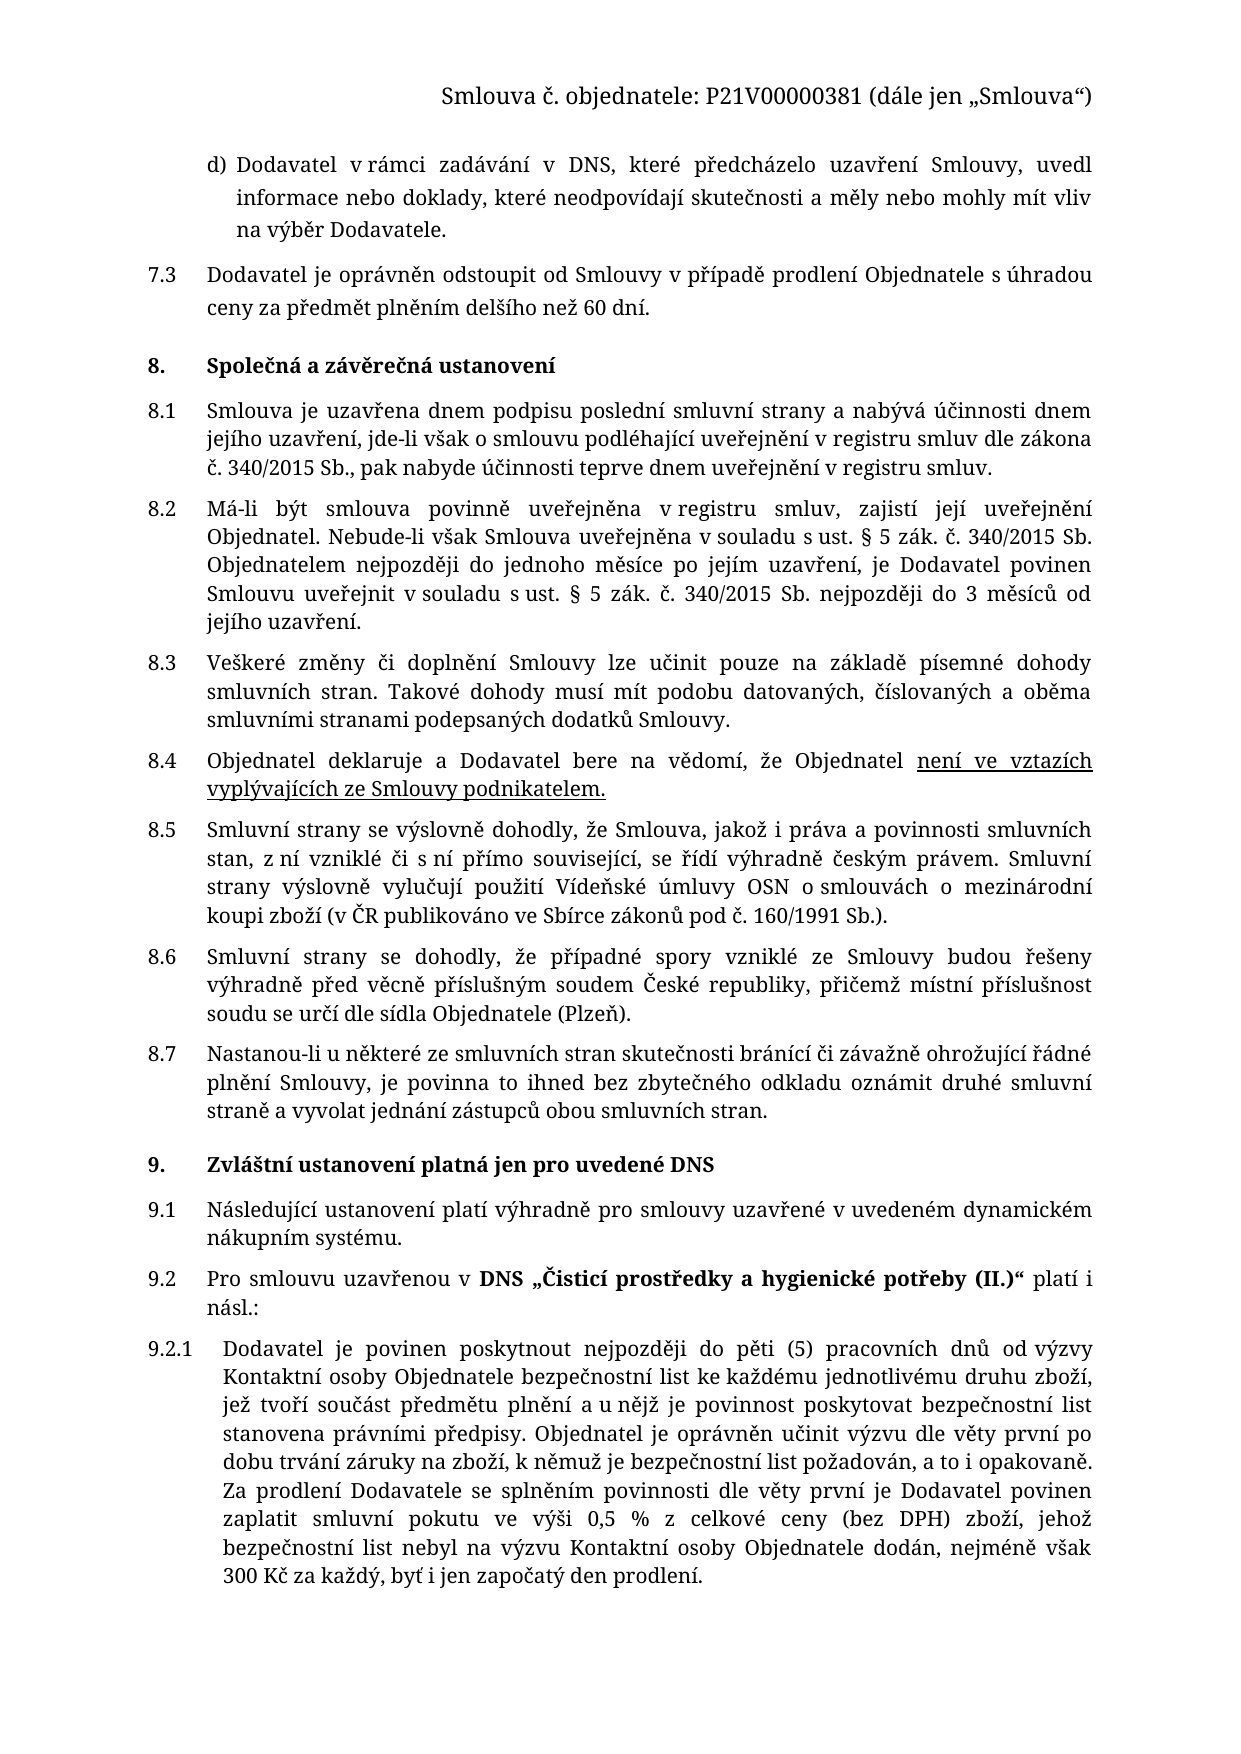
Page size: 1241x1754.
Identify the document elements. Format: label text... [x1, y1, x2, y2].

list Smluvní strany se dohodly, že případné spory vzniklé ze Smlouvy budou řešeny výhradně před věcně příslušným soudem České republiky, přičemž místní příslušnost soudu se určí dle sídla Objednatele (Plzeň). [148, 942, 1093, 1027]
list Má-li být smlouva povinně uveřejněna v registru smluv, zajistí její uveřejnění Objednatel. Nebude-li však Smlouva uveřejněna v souladu s ust. § 5 zák. č. 340/2015 Sb. Objednatelem nejpozději do jednoho měsíce po jejím uzavření, je Dodavatel povinen Smlouvu uveřejnit v souladu s ust. § 5 zák. č. 340/2015 Sb. nejpozději do 3 měsíců od jejího uzavření. [148, 494, 1093, 636]
list Veškeré změny či doplnění Smlouvy lze učinit pouze na základě písemné dohody smluvních stran. Takové dohody musí mít podobu datovaných, číslovaných a oběma smluvními stranami podepsaných dodatků Smlouvy. [148, 648, 1093, 734]
list Následující ustanovení platí výhradně pro smlouvy uzavřené v uvedeném dynamickém nákupním systému. [148, 1195, 1093, 1252]
list Pro smlouvu uzavřenou v DNS „Čisticí prostředky a hygienické potřeby (II.)“ platí i násl.: [148, 1264, 1093, 1321]
list Dodavatel je oprávněn odstoupit od Smlouvy v případě prodlení Objednatele s úhradou ceny za předmět plněním delšího než 60 dní. [148, 261, 1093, 322]
list Společná a závěrečná ustanovení [148, 351, 1093, 379]
list Smlouva je uzavřena dnem podpisu poslední smluvní strany a nabývá účinnosti dnem jejího uzavření, jde-li však o smlouvu podléhající uveřejnění v registru smluv dle zákona č. 340/2015 Sb., pak nabyde účinnosti teprve dnem uveřejnění v registru smluv. [148, 396, 1093, 481]
list Dodavatel je povinen poskytnout nejpozději do pěti (5) pracovních dnů od výzvy Kontaktní osoby Objednatele bezpečnostní list ke každému jednotlivému druhu zboží, jež tvoří součást předmětu plnění a u nějž je povinnost poskytovat bezpečnostní list stanovena právními předpisy. Objednatel je oprávněn učinit výzvu dle věty první po dobu trvání záruky na zboží, k němuž je bezpečnostní list požadován, a to i opakovaně. Za prodlení Dodavatele se splněním povinnosti dle věty první je Dodavatel povinen zaplatit smluvní pokutu ve výši 0,5 % z celkové ceny (bez DPH) zboží, jehož bezpečnostní list nebyl na výzvu Kontaktní osoby Objednatele dodán, nejméně však 300 Kč za každý, byť i jen započatý den prodlení. [148, 1334, 1093, 1590]
list Smluvní strany se výslovně dohodly, že Smlouva, jakož i práva a povinnosti smluvních stan, z ní vzniklé či s ní přímo související, se řídí výhradně českým právem. Smluvní strany výslovně vylučují použití Vídeňské úmluvy OSN o smlouvách o mezinárodní koupi zboží (v ČR publikováno ve Sbírce zákonů pod č. 160/1991 Sb.). [148, 816, 1093, 929]
list Zvláštní ustanovení platná jen pro uvedené DNS [148, 1150, 1093, 1178]
list Nastanou-li u některé ze smluvních stran skutečnosti bránící či závažně ohrožující řádné plnění Smlouvy, je povinna to ihned bez zbytečného odkladu oznámit druhé smluvní straně a vyvolat jednání zástupců obou smluvních stran. [148, 1039, 1093, 1125]
list Dodavatel v rámci zadávání v DNS, které předcházelo uzavření Smlouvy, uvedl informace nebo doklady, které neodpovídají skutečnosti a měly nebo mohly mít vliv na výběr Dodavatele. [207, 150, 1093, 244]
list Objednatel deklaruje a Dodavatel bere na vědomí, že Objednatel není ve vztazích vyplývajících ze Smlouvy podnikatelem. [148, 746, 1093, 803]
